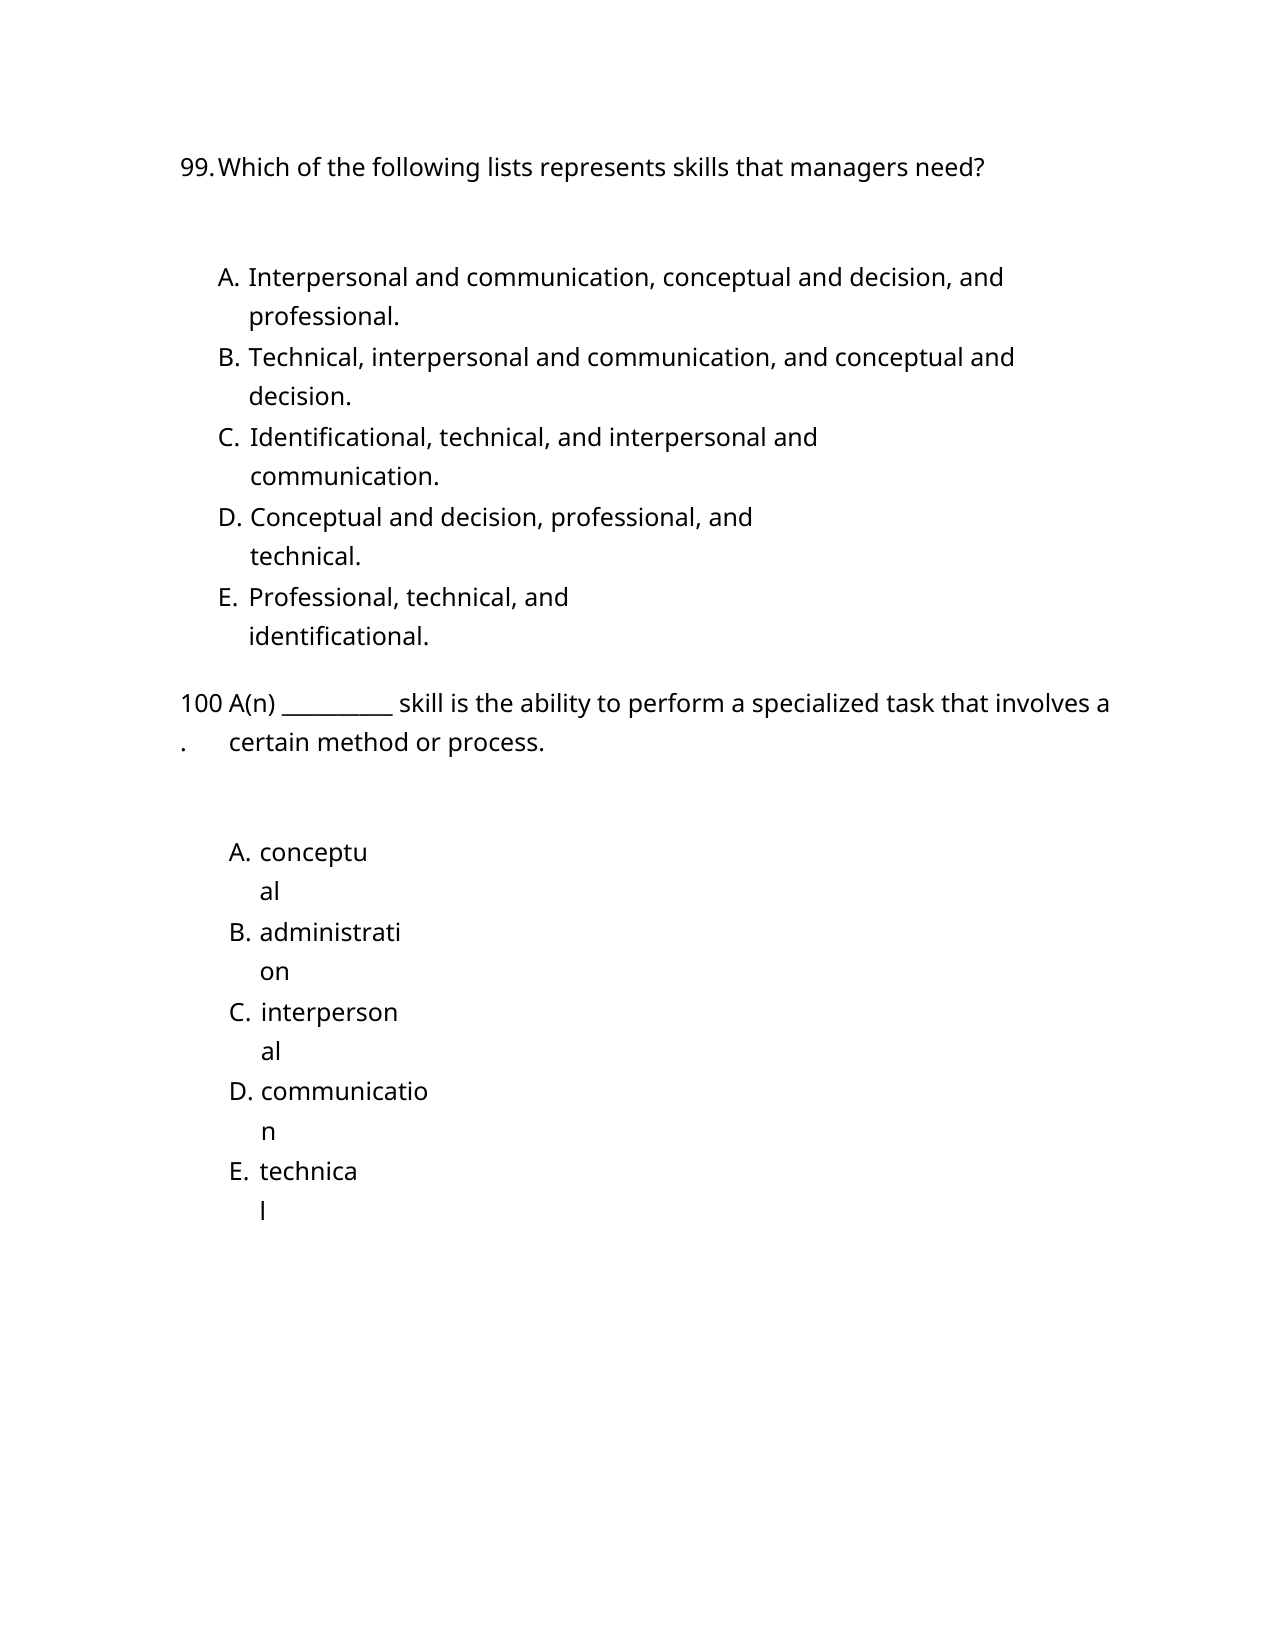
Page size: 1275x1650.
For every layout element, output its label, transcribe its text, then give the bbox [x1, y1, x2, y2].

table_header A(n) __________ skill is the ability to perform a specialized task that involves a certain method or process. [229, 686, 1125, 1231]
table_header 99. [180, 150, 218, 656]
table_header Which of the following lists represents skills that managers need? [218, 150, 1125, 656]
table_header 100. [180, 686, 229, 1231]
